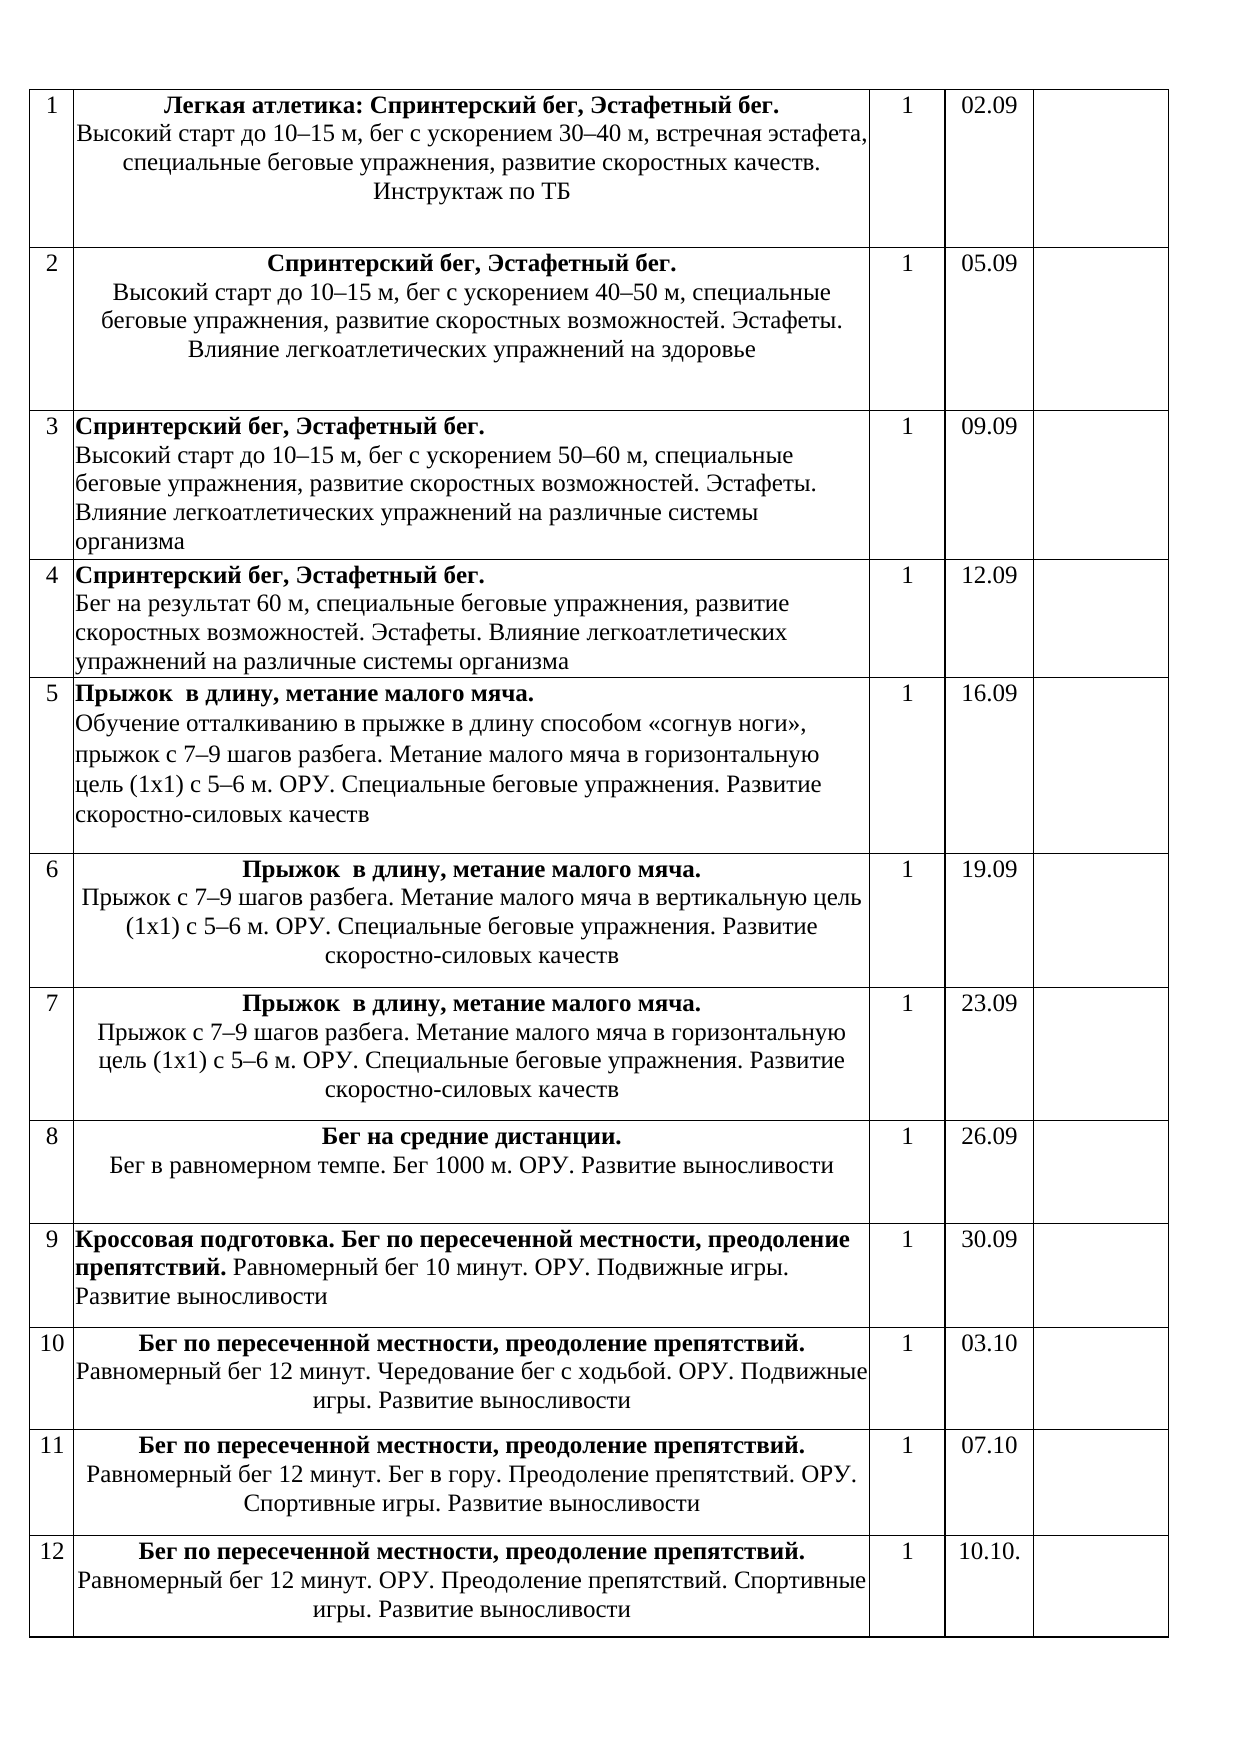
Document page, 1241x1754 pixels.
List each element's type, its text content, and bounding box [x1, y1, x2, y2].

table_cell 1 [870, 854, 944, 987]
table_cell [1034, 1430, 1168, 1535]
table_cell 1 [870, 1121, 944, 1223]
table_cell 6 [30, 854, 73, 987]
table_cell 12.09 [946, 560, 1033, 677]
table_cell 4 [30, 560, 73, 677]
table_cell 1 [870, 678, 944, 853]
table_cell Легкая атлетика: Спринтерский бег, Эстафетный бег. Высокий старт до 10–15 м, бег с ускорением 30–40 м, встречная эстафета, специальные беговые упражнения, развитие скоростных качеств. Инструктаж по ТБ [74, 90, 869, 247]
table_cell 16.09 [946, 678, 1033, 853]
table_cell 07.10 [946, 1430, 1033, 1535]
table_cell 1 [870, 1224, 944, 1327]
table_cell 1 [870, 248, 944, 410]
table_cell 3 [30, 411, 73, 559]
table_cell 1 [870, 1430, 944, 1535]
table_cell Кроссовая подготовка. Бег по пересеченной местности, преодоление препятствий. Равномерный бег 10 минут. ОРУ. Подвижные игры. Развитие выносливости [74, 1224, 869, 1327]
table_cell 30.09 [946, 1224, 1033, 1327]
table_cell [1034, 1224, 1168, 1327]
table_cell 9 [30, 1224, 73, 1327]
table_cell 1 [30, 90, 73, 247]
table_cell [1034, 854, 1168, 987]
table_cell 2 [30, 248, 73, 410]
table_cell 5 [30, 678, 73, 853]
table_cell 02.09 [946, 90, 1033, 247]
table_cell 03.10 [946, 1328, 1033, 1429]
table_cell 7 [30, 988, 73, 1120]
table_cell Спринтерский бег, Эстафетный бег. Бег на результат 60 м, специальные беговые упражнения, развитие скоростных возможностей. Эстафеты. Влияние легкоатлетических упражнений на различные системы организма [74, 560, 869, 677]
table_cell 23.09 [946, 988, 1033, 1120]
table_cell Бег по пересеченной местности, преодоление препятствий. Равномерный бег 12 минут. ОРУ. Преодоление препятствий. Спортивные игры. Развитие выносливости [74, 1536, 869, 1636]
table_cell [1034, 560, 1168, 677]
table_cell 8 [30, 1121, 73, 1223]
table_cell [1034, 90, 1168, 247]
table_cell 11 [30, 1430, 73, 1535]
table_cell [1034, 988, 1168, 1120]
table_cell Бег на средние дистанции. Бег в равномерном темпе. Бег 1000 м. ОРУ. Развитие выносливости [74, 1121, 869, 1223]
table_cell Прыжок в длину, метание малого мяча. Прыжок с 7–9 шагов разбега. Метание малого мяча в горизонтальную цель (1х1) с 5–6 м. ОРУ. Специальные беговые упражнения. Развитие скоростно-силовых качеств [74, 988, 869, 1120]
table_cell Бег по пересеченной местности, преодоление препятствий. Равномерный бег 12 минут. Бег в гору. Преодоление препятствий. ОРУ. Спортивные игры. Развитие выносливости [74, 1430, 869, 1535]
table_cell 19.09 [946, 854, 1033, 987]
table_cell Спринтерский бег, Эстафетный бег. Высокий старт до 10–15 м, бег с ускорением 40–50 м, специальные беговые упражнения, развитие скоростных возможностей. Эстафеты. Влияние легкоатлетических упражнений на здоровье [74, 248, 869, 410]
table_cell 10.10. [946, 1536, 1033, 1636]
table_cell 1 [870, 560, 944, 677]
table_cell 05.09 [946, 248, 1033, 410]
table_cell 10 [30, 1328, 73, 1429]
table_cell [1034, 1121, 1168, 1223]
table_cell 1 [870, 411, 944, 559]
table_cell 1 [870, 1536, 944, 1636]
table_cell Бег по пересеченной местности, преодоление препятствий. Равномерный бег 12 минут. Чередование бег с ходьбой. ОРУ. Подвижные игры. Развитие выносливости [74, 1328, 869, 1429]
table_cell [1034, 1328, 1168, 1429]
table_cell [1034, 1536, 1168, 1636]
table_cell Прыжок в длину, метание малого мяча. Обучение отталкиванию в прыжке в длину способом «согнув ноги», прыжок с 7–9 шагов разбега. Метание малого мяча в горизонтальную цель (1х1) с 5–6 м. ОРУ. Специальные беговые упражнения. Развитие скоростно-силовых качеств [74, 678, 869, 853]
table_cell 1 [870, 1328, 944, 1429]
table_cell [1034, 678, 1168, 853]
table_cell 09.09 [946, 411, 1033, 559]
table_cell [1034, 411, 1168, 559]
table_cell 26.09 [946, 1121, 1033, 1223]
table_cell 1 [870, 988, 944, 1120]
table_cell Прыжок в длину, метание малого мяча. Прыжок с 7–9 шагов разбега. Метание малого мяча в вертикальную цель (1х1) с 5–6 м. ОРУ. Специальные беговые упражнения. Развитие скоростно-силовых качеств [74, 854, 869, 987]
table_cell 1 [870, 90, 944, 247]
table_cell 12 [30, 1536, 73, 1636]
table_cell [1034, 248, 1168, 410]
table_cell Спринтерский бег, Эстафетный бег. Высокий старт до 10–15 м, бег с ускорением 50–60 м, специальные беговые упражнения, развитие скоростных возможностей. Эстафеты. Влияние легкоатлетических упражнений на различные системы организма [74, 411, 869, 559]
